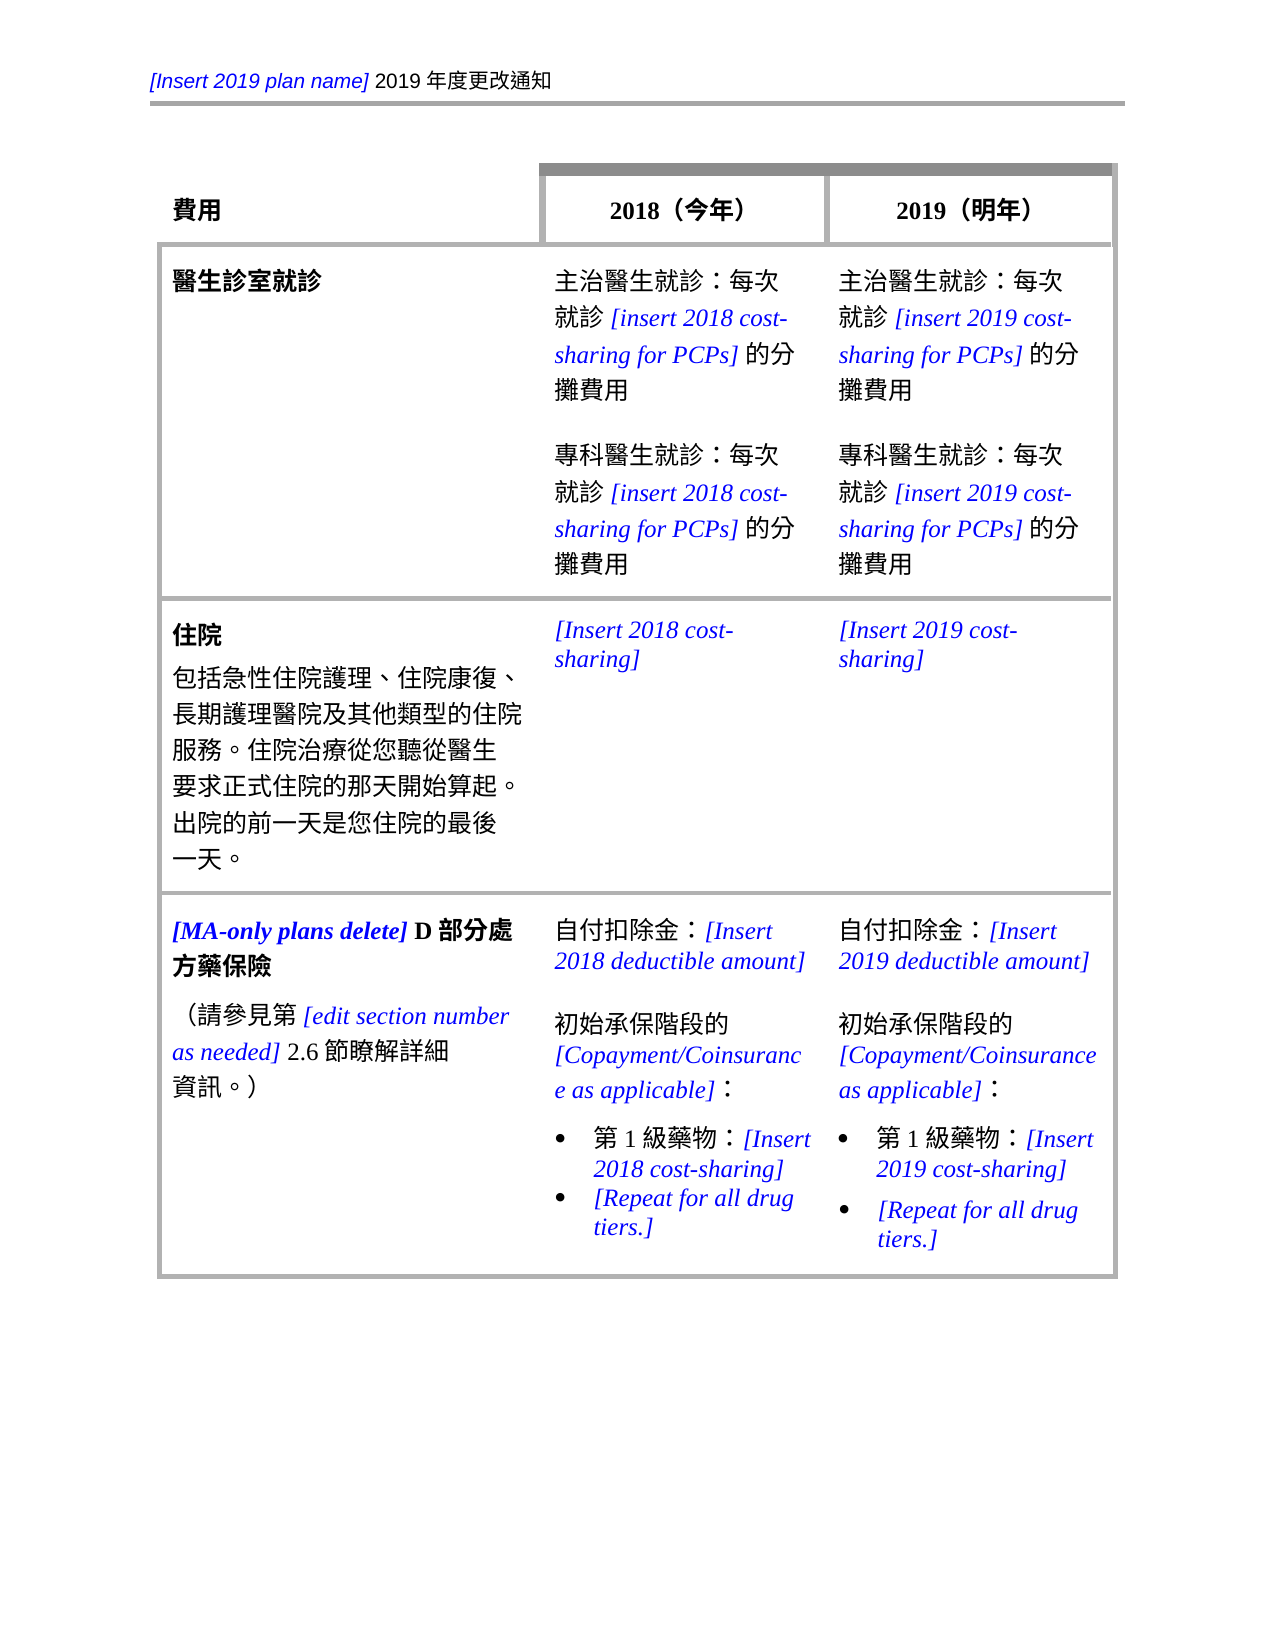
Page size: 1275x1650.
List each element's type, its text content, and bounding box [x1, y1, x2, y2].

table_cell 主治醫生就診：每次 就診 [insert 2019 cost-sharing for PCPs] 的分攤費用 專科醫生就診：每次 就診 [insert 2019 cost-sharing for PCPs] 的分攤費用 [827, 242, 1113, 596]
table_cell 自付扣除金：[Insert 2019 deductible amount] 初始承保階段的 [Copayment/Coinsurance as applicable]： 第 1 級藥物：[Insert 2019 cost-sharing] [Repeat for all drug tiers.] [827, 891, 1113, 1274]
table_header 2018（今年） [546, 176, 824, 242]
table_cell [Insert 2019 cost-sharing] [827, 596, 1113, 891]
table_cell 醫生診室就診 [162, 247, 542, 596]
table_cell 主治醫生就診：每次 就診 [insert 2018 cost-sharing for PCPs] 的分攤費用 專科醫生就診：每次 就診 [insert 2018 cost-sharing for PCPs] 的分攤費用 [543, 247, 827, 596]
table_cell [MA-only plans delete] D 部分處方藥保險 （請參見第 [edit section number as needed] 2.6 節瞭解詳細 資訊。） [162, 895, 542, 1274]
table_header 2019（明年） [830, 176, 1112, 242]
table_cell 自付扣除金：[Insert 2018 deductible amount] 初始承保階段的 [Copayment/Coinsurance as applicable]： 第 1 級藥物：[Insert 2018 cost-sharing] [Repeat for all drug tiers.] [543, 895, 827, 1274]
table_cell [Insert 2018 cost-sharing] [543, 601, 827, 891]
table_header 費用 [160, 163, 539, 242]
table_cell 住院 包括急性住院護理、住院康復、長期護理醫院及其他類型的住院服務。住院治療從您聽從醫生 要求正式住院的那天開始算起。出院的前一天是您住院的最後 一天。 [162, 601, 542, 891]
